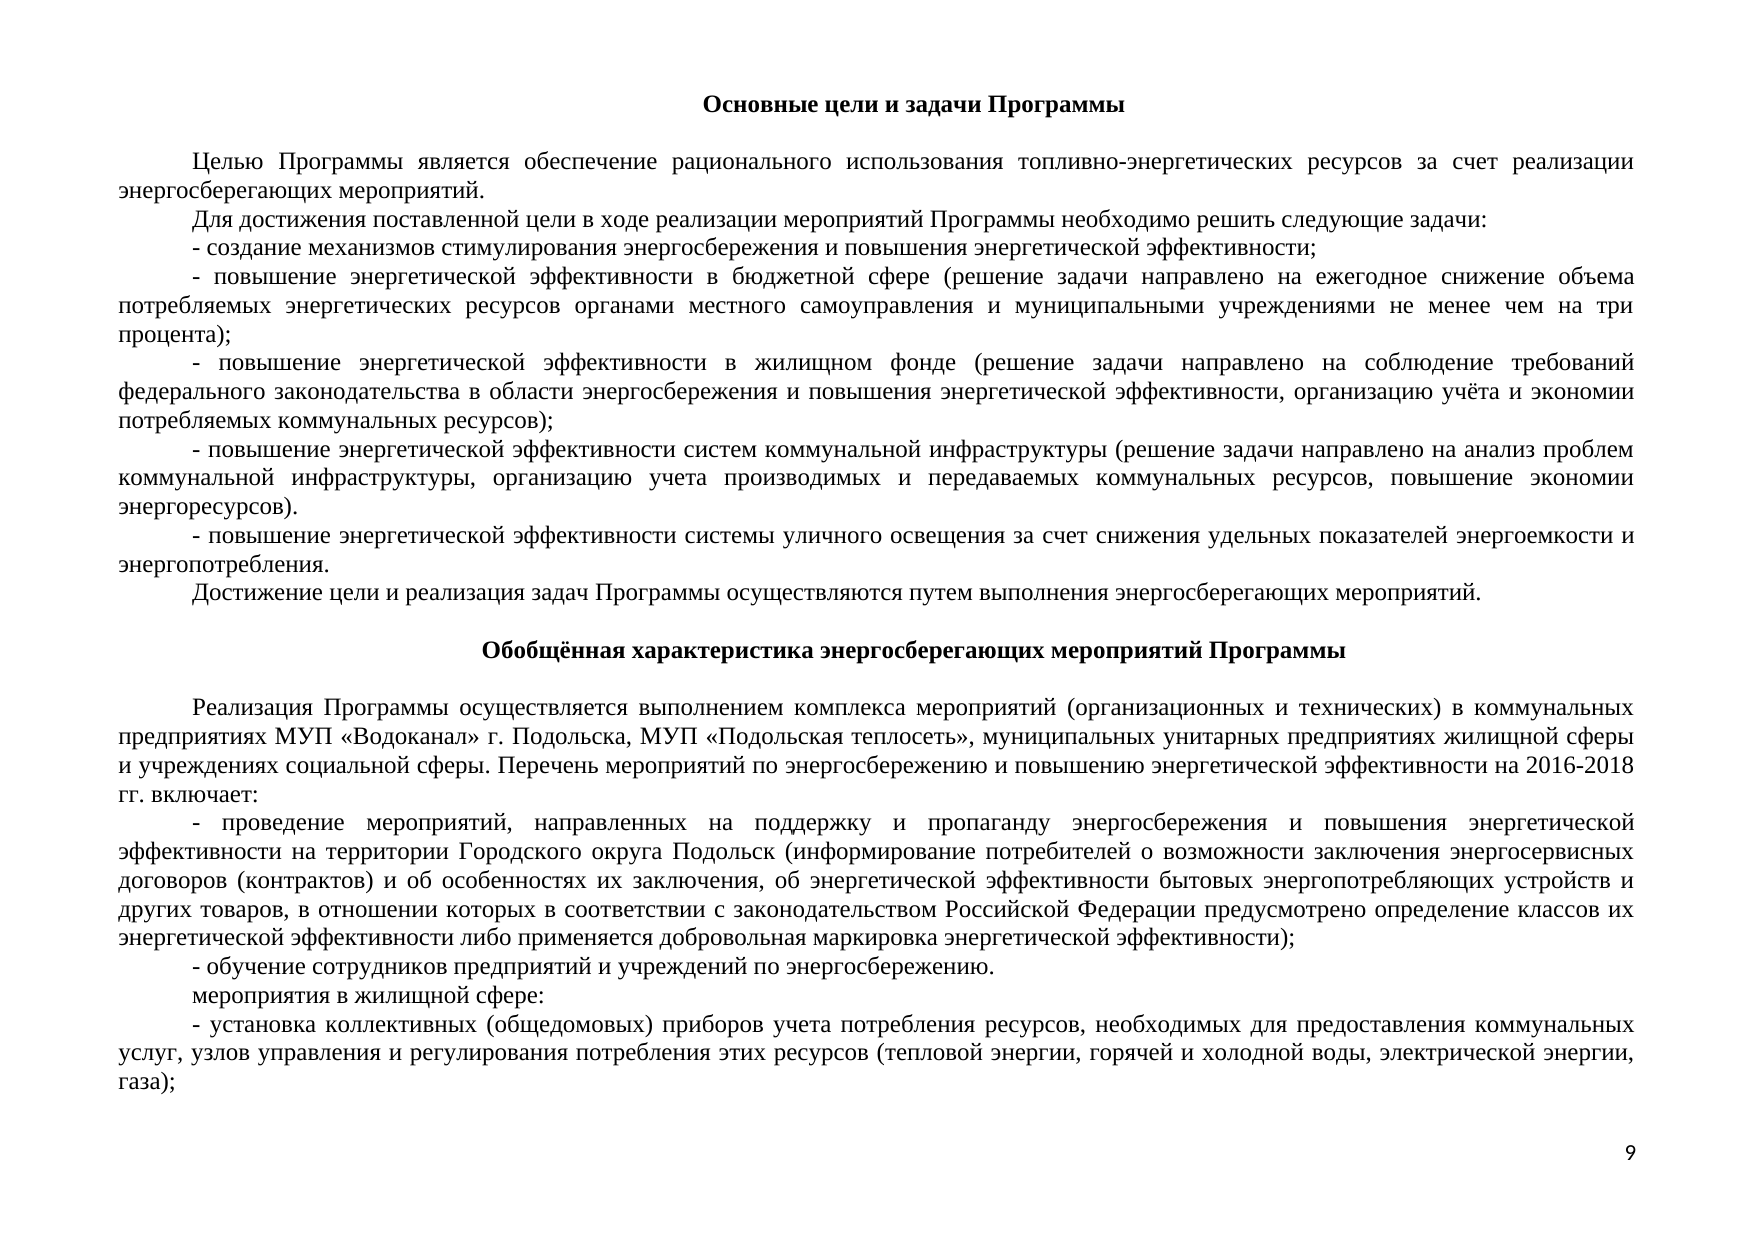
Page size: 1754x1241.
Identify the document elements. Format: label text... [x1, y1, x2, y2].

text - повышение энергетической эффективности систем коммунальной инфраструктуры (решение задачи направлено на анализ проблем коммунальной инфраструктуры, организацию учета производимых и передаваемых коммунальных ресурсов, повышение экономии энергоресурсов). [118, 434, 1636, 520]
text - повышение энергетической эффективности в жилищном фонде (решение задачи направлено на соблюдение требований федерального законодательства в области энергосбережения и повышения энергетической эффективности, организацию учёта и экономии потребляемых коммунальных ресурсов); [118, 347, 1636, 434]
text Для достижения поставленной цели в ходе реализации мероприятий Программы необходимо решить следующие задачи: [118, 204, 1636, 232]
text Достижение цели и реализация задач Программы осуществляются путем выполнения энергосберегающих мероприятий. [118, 577, 1636, 606]
text - проведение мероприятий, направленных на поддержку и пропаганду энергосбережения и повышения энергетической эффективности на территории Городского округа Подольск (информирование потребителей о возможности заключения энергосервисных договоров (контрактов) и об особенностях их заключения, об энергетической эффективности бытовых энергопотребляющих устройств и других товаров, в отношении которых в соответствии с законодательством Российской Федерации предусмотрено определение классов их энергетической эффективности либо применяется добровольная маркировка энергетической эффективности); [118, 807, 1636, 951]
text Основные цели и задачи Программы [118, 89, 1636, 117]
text - повышение энергетической эффективности в бюджетной сфере (решение задачи направлено на ежегодное снижение объема потребляемых энергетических ресурсов органами местного самоуправления и муниципальными учреждениями не менее чем на три процента); [118, 261, 1636, 347]
text - установка коллективных (общедомовых) приборов учета потребления ресурсов, необходимых для предоставления коммунальных услуг, узлов управления и регулирования потребления этих ресурсов (тепловой энергии, горячей и холодной воды, электрической энергии, газа); [118, 1009, 1636, 1095]
text - повышение энергетической эффективности системы уличного освещения за счет снижения удельных показателей энергоемкости и энергопотребления. [118, 520, 1636, 577]
text - создание механизмов стимулирования энергосбережения и повышения энергетической эффективности; [118, 232, 1636, 261]
text - обучение сотрудников предприятий и учреждений по энергосбережению. [118, 951, 1636, 980]
text Реализация Программы осуществляется выполнением комплекса мероприятий (организационных и технических) в коммунальных предприятиях МУП «Водоканал» г. Подольска, МУП «Подольская теплосеть», муниципальных унитарных предприятиях жилищной сферы и учреждениях социальной сферы. Перечень мероприятий по энергосбережению и повышению энергетической эффективности на 2016-2018 гг. включает: [118, 692, 1636, 807]
text Обобщённая характеристика энергосберегающих мероприятий Программы [118, 635, 1636, 664]
text мероприятия в жилищной сфере: [118, 980, 1636, 1009]
text Целью Программы является обеспечение рационального использования топливно-энергетических ресурсов за счет реализации энергосберегающих мероприятий. [118, 146, 1636, 204]
